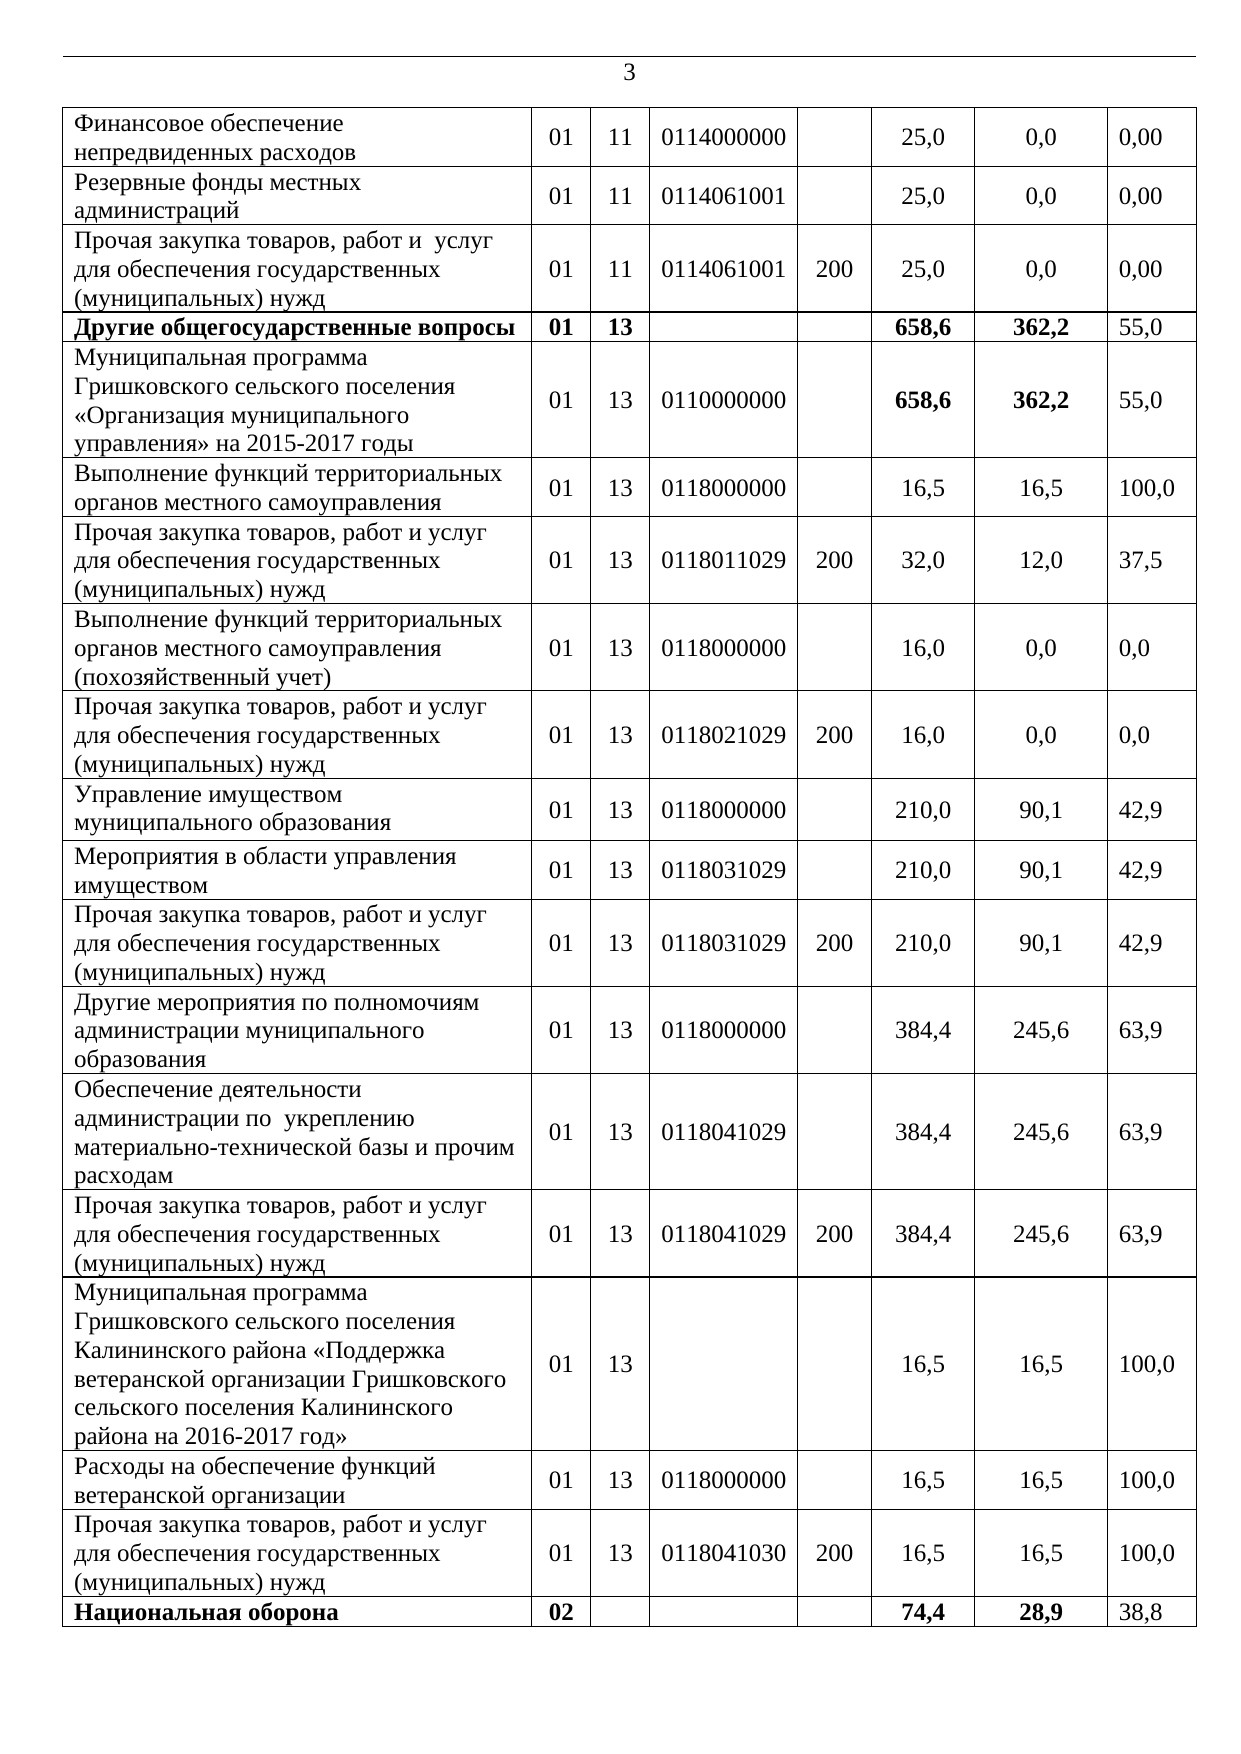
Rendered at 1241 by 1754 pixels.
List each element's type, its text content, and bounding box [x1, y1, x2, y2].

table_cell 16,5 [872, 1451, 974, 1508]
table_cell 01 [532, 313, 590, 341]
table_cell [798, 458, 871, 516]
table_cell 01 [532, 987, 590, 1073]
table_cell 16,0 [872, 691, 974, 778]
table_cell [798, 841, 871, 898]
table_cell 32,0 [872, 517, 974, 603]
table_cell 13 [591, 900, 649, 986]
table_cell 01 [532, 342, 590, 457]
table_cell [798, 342, 871, 457]
table_cell 13 [591, 987, 649, 1073]
table_cell 0118011029 [650, 517, 797, 603]
table_cell 63,9 [1108, 1190, 1196, 1276]
table_cell Расходы на обеспечение функций ветеранской организации [63, 1451, 531, 1508]
table_cell 245,6 [975, 1074, 1107, 1189]
table_cell 63,9 [1108, 987, 1196, 1073]
table_cell 90,1 [975, 779, 1107, 840]
table_cell [798, 604, 871, 690]
table_cell 0118000000 [650, 604, 797, 690]
table_cell 200 [798, 517, 871, 603]
table_cell 55,0 [1108, 342, 1196, 457]
table_cell Управление имуществом муниципального образования [63, 779, 531, 840]
table_cell 11 [591, 108, 649, 166]
table_cell 16,5 [975, 1278, 1107, 1450]
table_cell 11 [591, 167, 649, 224]
table_cell 0118041029 [650, 1074, 797, 1189]
table_cell 100,0 [1108, 458, 1196, 516]
table_cell 01 [532, 604, 590, 690]
table_cell Национальная оборона [63, 1597, 531, 1626]
table_cell 0,0 [975, 108, 1107, 166]
table_cell Финансовое обеспечение непредвиденных расходов [63, 108, 531, 166]
table_cell 63,9 [1108, 1074, 1196, 1189]
table_cell 0,0 [975, 691, 1107, 778]
table_cell Прочая закупка товаров, работ и услуг для обеспечения государственных (муниципальных) нужд [63, 517, 531, 603]
table_cell Прочая закупка товаров, работ и услуг для обеспечения государственных (муниципальных) нужд [63, 900, 531, 986]
table_cell 0118041029 [650, 1190, 797, 1276]
table_cell 0,0 [1108, 691, 1196, 778]
table_cell Муниципальная программа Гришковского сельского поселения «Организация муниципального управления» на 2015-2017 годы [63, 342, 531, 457]
table_cell 0118041030 [650, 1510, 797, 1596]
table_cell 0118000000 [650, 1451, 797, 1508]
table_cell 01 [532, 841, 590, 898]
table_cell 13 [591, 313, 649, 341]
table_cell 362,2 [975, 313, 1107, 341]
table_cell [650, 313, 797, 341]
table_cell 0118000000 [650, 779, 797, 840]
table_cell 200 [798, 900, 871, 986]
table_cell 01 [532, 458, 590, 516]
table_cell Другие мероприятия по полномочиям администрации муниципального образования [63, 987, 531, 1073]
table_cell Мероприятия в области управления имуществом [63, 841, 531, 898]
table_cell 37,5 [1108, 517, 1196, 603]
table_cell 01 [532, 1510, 590, 1596]
table_cell Другие общегосударственные вопросы [63, 313, 531, 341]
table_cell [798, 1597, 871, 1626]
table_cell 0,00 [1108, 167, 1196, 224]
table_cell 16,5 [975, 458, 1107, 516]
table_cell 01 [532, 108, 590, 166]
table_cell 90,1 [975, 900, 1107, 986]
table_cell Обеспечение деятельности администрации по укреплению материально-технической базы и прочим расходам [63, 1074, 531, 1189]
table_cell 245,6 [975, 987, 1107, 1073]
table_cell Прочая закупка товаров, работ и услуг для обеспечения государственных (муниципальных) нужд [63, 1510, 531, 1596]
table_cell 01 [532, 1451, 590, 1508]
table_cell 13 [591, 1510, 649, 1596]
table_cell 200 [798, 1190, 871, 1276]
table_cell 01 [532, 691, 590, 778]
table_cell 210,0 [872, 900, 974, 986]
table_cell [591, 1597, 649, 1626]
table_cell 01 [532, 1190, 590, 1276]
table_cell 55,0 [1108, 313, 1196, 341]
table_cell 0,0 [975, 167, 1107, 224]
table_cell 13 [591, 691, 649, 778]
table_cell 658,6 [872, 342, 974, 457]
table_cell Прочая закупка товаров, работ и услуг для обеспечения государственных (муниципальных) нужд [63, 225, 531, 311]
table_cell 16,0 [872, 604, 974, 690]
table_cell 0,00 [1108, 108, 1196, 166]
table_cell 658,6 [872, 313, 974, 341]
table_cell 11 [591, 225, 649, 311]
table_cell 210,0 [872, 841, 974, 898]
table_cell 0118021029 [650, 691, 797, 778]
table_cell 0118031029 [650, 841, 797, 898]
table_cell 42,9 [1108, 900, 1196, 986]
table_cell 100,0 [1108, 1278, 1196, 1450]
table_cell 0118000000 [650, 458, 797, 516]
table_cell 01 [532, 167, 590, 224]
table_cell [798, 1074, 871, 1189]
table_cell 100,0 [1108, 1510, 1196, 1596]
table_cell [798, 779, 871, 840]
table_cell Прочая закупка товаров, работ и услуг для обеспечения государственных (муниципальных) нужд [63, 691, 531, 778]
table_cell 01 [532, 1074, 590, 1189]
table_cell Прочая закупка товаров, работ и услуг для обеспечения государственных (муниципальных) нужд [63, 1190, 531, 1276]
table_cell 0118031029 [650, 900, 797, 986]
table_cell [798, 313, 871, 341]
table_cell [798, 167, 871, 224]
table_cell 384,4 [872, 1074, 974, 1189]
table_cell 0,0 [975, 225, 1107, 311]
table_cell 02 [532, 1597, 590, 1626]
table_cell 100,0 [1108, 1451, 1196, 1508]
table_cell 16,5 [872, 458, 974, 516]
table_cell [650, 1597, 797, 1626]
table_cell 210,0 [872, 779, 974, 840]
table_cell Выполнение функций территориальных органов местного самоуправления (похозяйственный учет) [63, 604, 531, 690]
table_cell 13 [591, 342, 649, 457]
table_cell [798, 108, 871, 166]
table_cell 200 [798, 225, 871, 311]
table_cell 13 [591, 1190, 649, 1276]
table_cell [798, 1451, 871, 1508]
table_cell 200 [798, 691, 871, 778]
table_cell [798, 1278, 871, 1450]
table_cell 01 [532, 225, 590, 311]
table_cell 384,4 [872, 1190, 974, 1276]
table_cell 0,00 [1108, 225, 1196, 311]
table_cell 42,9 [1108, 841, 1196, 898]
table_cell 01 [532, 900, 590, 986]
table_cell 25,0 [872, 167, 974, 224]
table_cell 13 [591, 1074, 649, 1189]
table_cell 16,5 [975, 1510, 1107, 1596]
table_cell 13 [591, 779, 649, 840]
table_cell 16,5 [975, 1451, 1107, 1508]
table_cell 12,0 [975, 517, 1107, 603]
table_cell 0118000000 [650, 987, 797, 1073]
table_cell 25,0 [872, 108, 974, 166]
table_cell 28,9 [975, 1597, 1107, 1626]
table_cell [798, 987, 871, 1073]
table_cell Резервные фонды местных администраций [63, 167, 531, 224]
table_cell 384,4 [872, 987, 974, 1073]
table_cell Муниципальная программа Гришковского сельского поселения Калининского района «Поддержка ветеранской организации Гришковского сельского поселения Калининского района на 2016-2017 год» [63, 1278, 531, 1450]
table_cell 0114000000 [650, 108, 797, 166]
table_cell [650, 1278, 797, 1450]
table_cell 38,8 [1108, 1597, 1196, 1626]
table_cell 0114061001 [650, 167, 797, 224]
table_cell Выполнение функций территориальных органов местного самоуправления [63, 458, 531, 516]
table_cell 13 [591, 1278, 649, 1450]
table_cell 90,1 [975, 841, 1107, 898]
table_cell 13 [591, 458, 649, 516]
table_cell 74,4 [872, 1597, 974, 1626]
table_cell 0110000000 [650, 342, 797, 457]
table_cell 0,0 [1108, 604, 1196, 690]
table_cell 13 [591, 841, 649, 898]
table_cell 200 [798, 1510, 871, 1596]
table_cell 16,5 [872, 1278, 974, 1450]
table_cell 0114061001 [650, 225, 797, 311]
table_cell 13 [591, 1451, 649, 1508]
table_cell 25,0 [872, 225, 974, 311]
table_cell 16,5 [872, 1510, 974, 1596]
table_cell 13 [591, 517, 649, 603]
table_cell 0,0 [975, 604, 1107, 690]
table_cell 362,2 [975, 342, 1107, 457]
table_cell 01 [532, 517, 590, 603]
table_cell 42,9 [1108, 779, 1196, 840]
table_cell 3 [63, 57, 1196, 107]
table_cell 01 [532, 1278, 590, 1450]
table_cell 01 [532, 779, 590, 840]
table_cell 13 [591, 604, 649, 690]
table_cell 245,6 [975, 1190, 1107, 1276]
